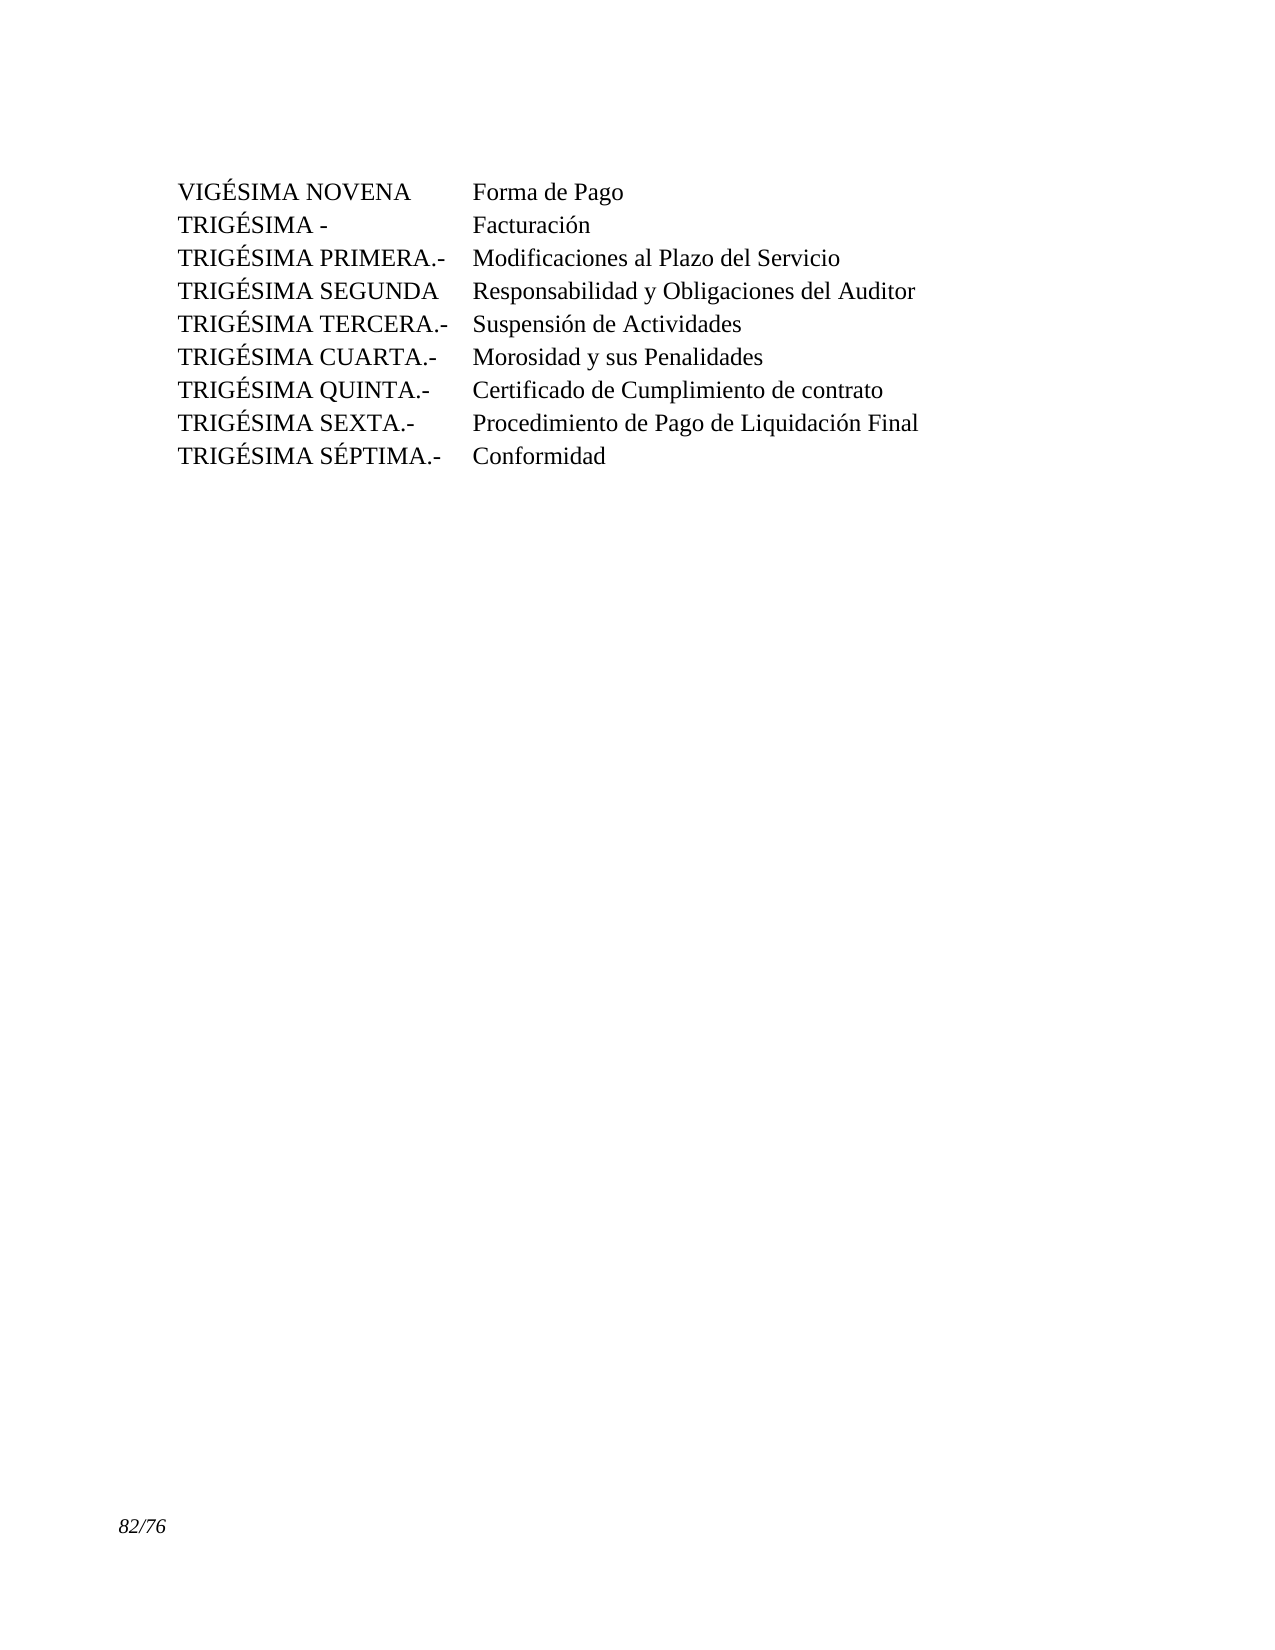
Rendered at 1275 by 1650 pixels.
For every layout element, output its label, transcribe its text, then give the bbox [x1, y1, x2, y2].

text VIGÉSIMA NOVENA Forma de Pago [148, 177, 1157, 206]
text TRIGÉSIMA SEXTA.- Procedimiento de Pago de Liquidación Final [148, 408, 1157, 437]
text TRIGÉSIMA PRIMERA.- Modificaciones al Plazo del Servicio [148, 243, 1157, 272]
text TRIGÉSIMA SÉPTIMA.- Conformidad [148, 441, 1157, 470]
text TRIGÉSIMA CUARTA.- Morosidad y sus Penalidades [148, 342, 1157, 371]
text TRIGÉSIMA - Facturación [148, 210, 1157, 239]
text TRIGÉSIMA TERCERA.- Suspensión de Actividades [148, 309, 1157, 338]
text TRIGÉSIMA QUINTA.- Certificado de Cumplimiento de contrato [148, 375, 1157, 404]
text TRIGÉSIMA SEGUNDA Responsabilidad y Obligaciones del Auditor [148, 276, 1157, 305]
